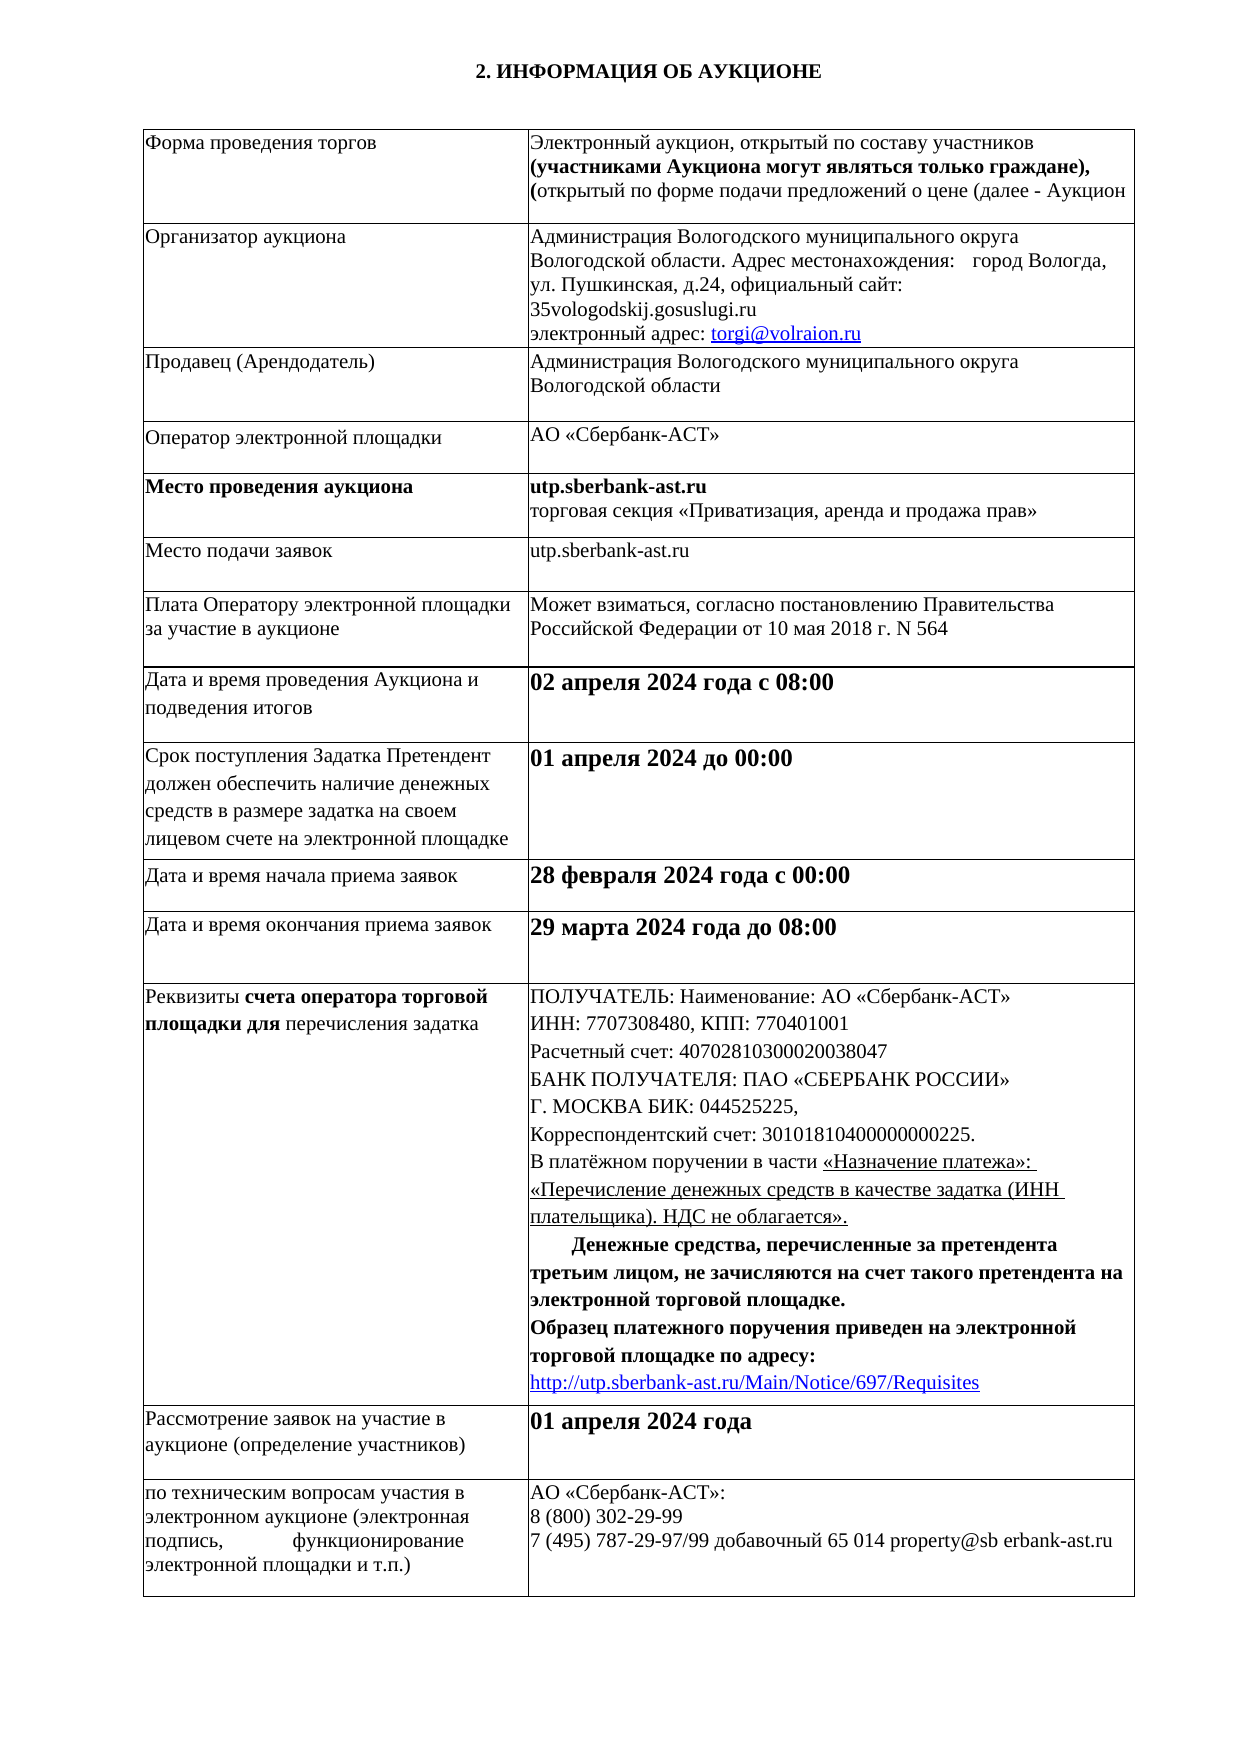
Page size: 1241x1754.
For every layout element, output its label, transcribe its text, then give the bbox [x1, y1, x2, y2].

table_cell Реквизиты счета оператора торговой площадки для перечисления задатка [144, 984, 528, 1405]
table_cell ПОЛУЧАТЕЛЬ: Наименование: АО «Сбербанк-АСТ» ИНН: 7707308480, КПП: 770401001 Расчетный счет: 40702810300020038047 БАНК ПОЛУЧАТЕЛЯ: ПАО «СБЕРБАНК РОССИИ» Г. МОСКВА БИК: 044525225, Корреспондентский счет: 30101810400000000225. В платёжном поручении в части «Назначение платежа»: «Перечисление денежных средств в качестве задатка (ИНН плательщика). НДС не облагается». Денежные средства, перечисленные за претендента третьим лицом, не зачисляются на счет такого претендента на электронной торговой площадке. Образец платежного поручения приведен на электронной торговой площадке по адресу: http://utp.sberbank-ast.ru/Main/Notice/697/Requisites [529, 984, 1134, 1405]
table_cell Дата и время проведения Аукциона и подведения итогов [144, 668, 528, 742]
table_cell Рассмотрение заявок на участие в аукционе (определение участников) [144, 1406, 528, 1479]
table_cell 01 апреля 2024 года [529, 1406, 1134, 1479]
table_cell Администрация Вологодского муниципального округа Вологодской области. Адрес местонахождения: город Вологда, ул. Пушкинская, д.24, официальный сайт: 35vologodskij.gosuslugi.ru электронный адрес: torgi@volraion.ru телефон/факс: 8(8172)75-90-49 [529, 224, 1134, 347]
table_cell Администрация Вологодского муниципального округа Вологодской области [529, 348, 1134, 421]
table_cell Оператор электронной площадки [144, 422, 528, 473]
table_cell Может взиматься, согласно постановлению Правительства Российской Федерации от 10 мая 2018 г. N 564 [529, 592, 1134, 666]
text 2. ИНФОРМАЦИЯ ОБ АУКЦИОНЕ [145, 59, 1152, 83]
table_cell Место проведения аукциона [144, 474, 528, 537]
table_cell АО «Сбербанк-АСТ» [529, 422, 1134, 473]
table_cell Дата и время начала приема заявок [144, 860, 528, 911]
table_cell 01 апреля 2024 до 00:00 [529, 743, 1134, 859]
table_cell utp.sberbank-ast.ru [529, 538, 1134, 591]
table_cell Срок поступления Задатка Претендент должен обеспечить наличие денежных средств в размере задатка на своем лицевом счете на электронной площадке [144, 743, 528, 859]
table_cell Место подачи заявок [144, 538, 528, 591]
table_cell по техническим вопросам участия в электронном аукционе (электронная подпись, функционирование электронной площадки и т.п.) [144, 1480, 528, 1596]
table_cell 29 марта 2024 года до 08:00 [529, 912, 1134, 983]
table_cell АО «Сбербанк-АСТ»: 8 (800) 302-29-99 7 (495) 787-29-97/99 добавочный 65 014 property@sb erbank-ast.ru [529, 1480, 1134, 1596]
table_header Форма проведения торгов [144, 130, 528, 223]
table_cell Организатор аукциона [144, 224, 528, 347]
table_header Электронный аукцион, открытый по составу участников (участниками Аукциона могут являться только граждане), (открытый по форме подачи предложений о цене (далее - Аукцион [529, 130, 1134, 223]
table_cell Дата и время окончания приема заявок [144, 912, 528, 983]
table_cell 28 февраля 2024 года с 00:00 [529, 860, 1134, 911]
table_cell utp.sberbank-ast.ru торговая секция «Приватизация, аренда и продажа прав» [529, 474, 1134, 537]
table_cell Плата Оператору электронной площадки за участие в аукционе [144, 592, 528, 666]
table_cell Продавец (Арендодатель) [144, 348, 528, 421]
table_cell 02 апреля 2024 года с 08:00 [529, 668, 1134, 742]
